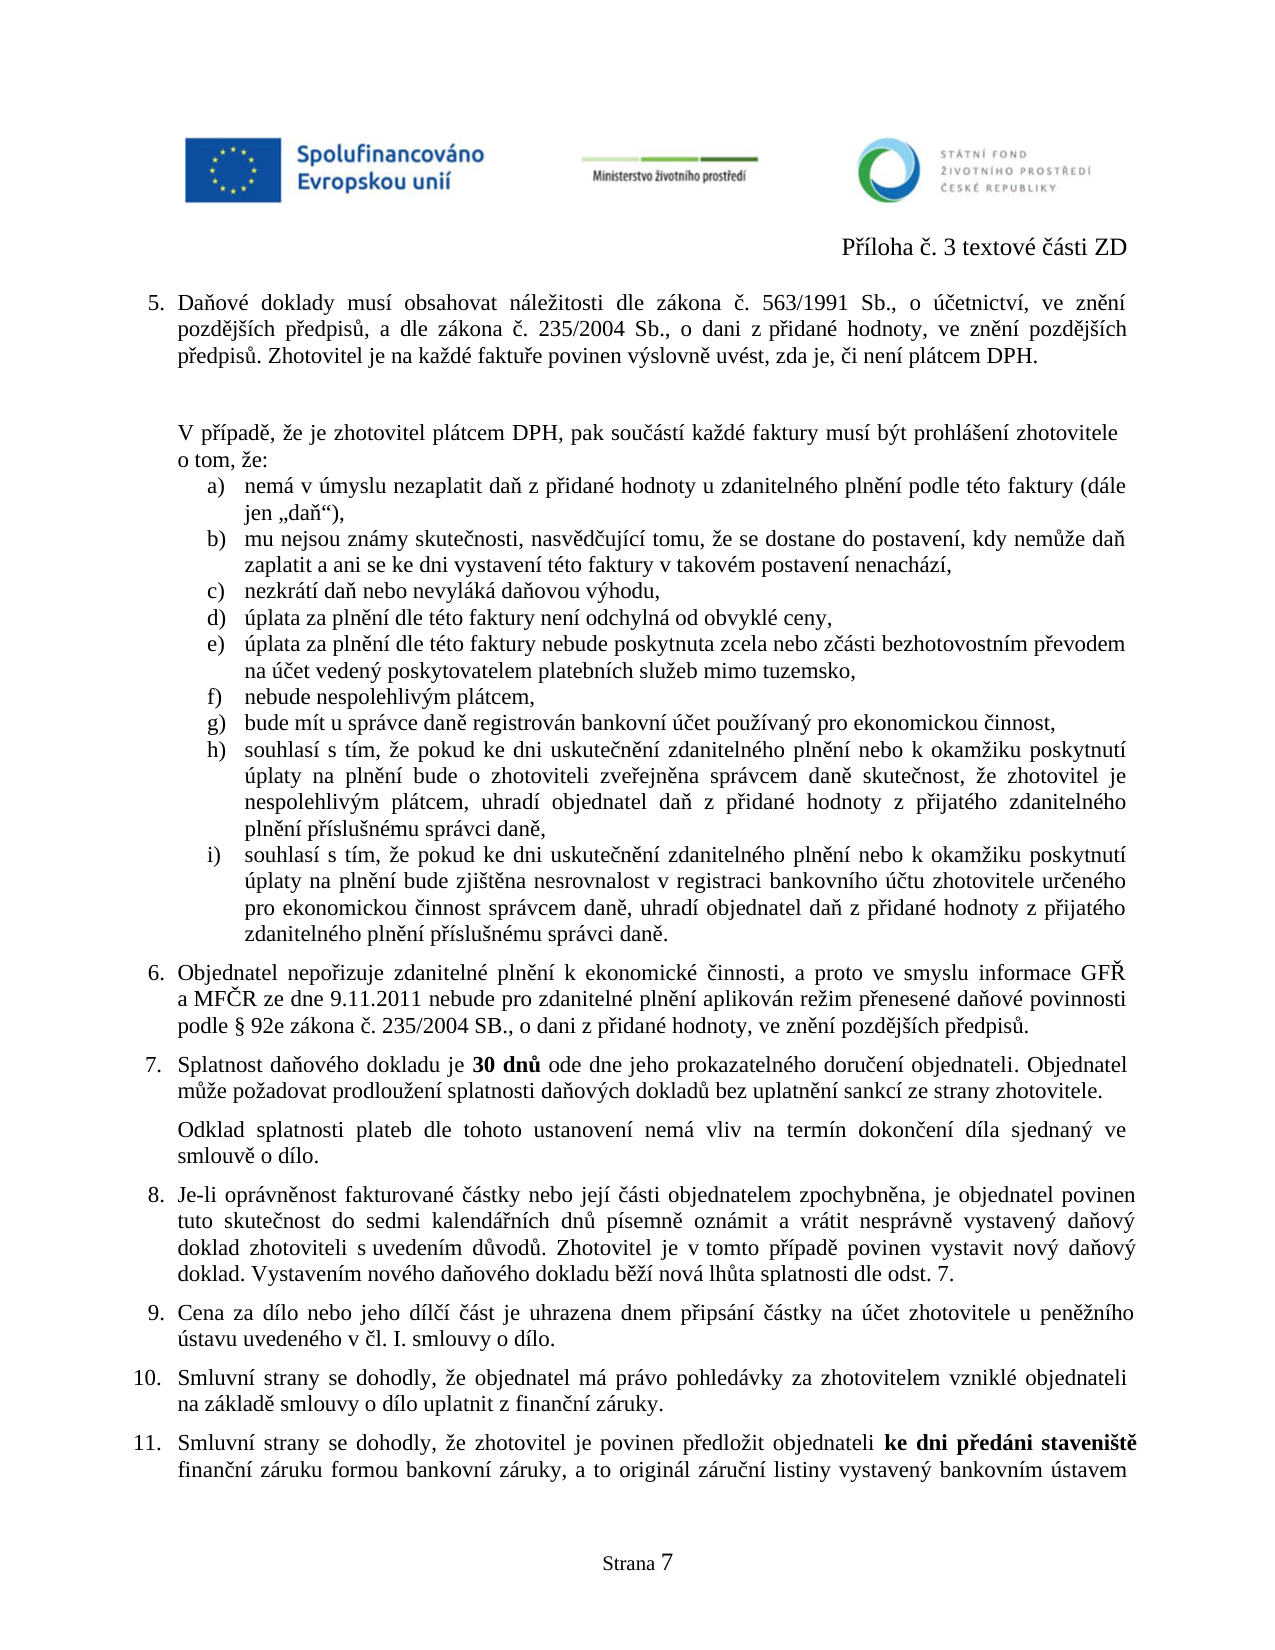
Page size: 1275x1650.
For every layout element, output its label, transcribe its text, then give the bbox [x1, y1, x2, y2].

list Objednatel nepořizuje zdanitelné plnění k ekonomické činnosti, a proto ve smyslu informace GFŘ a MFČR ze dne 9.11.2011 nebude pro zdanitelné plnění aplikován režim přenesené daňové povinnosti podle § 92e zákona č. 235/2004 SB., o dani z přidané hodnoty, ve znění pozdějších předpisů. [148, 959, 1127, 1038]
list Splatnost daňového dokladu je 30 dnů ode dne jeho prokazatelného doručení objednateli. Objednatel může požadovat prodloužení splatnosti daňových dokladů bez uplatnění sankcí ze strany zhotovitele. [145, 1051, 1127, 1103]
list souhlasí s tím, že pokud ke dni uskutečnění zdanitelného plnění nebo k okamžiku poskytnutí úplaty na plnění bude zjištěna nesrovnalost v registraci bankovního účtu zhotovitele určeného pro ekonomickou činnost správcem daně, uhradí objednatel daň z přidané hodnoty z přijatého zdanitelného plnění příslušnému správci daně. [207, 841, 1127, 947]
list Odklad splatnosti plateb dle tohoto ustanovení nemá vliv na termín dokončení díla sjednaný ve smlouvě o dílo. [177, 1116, 1127, 1168]
list úplata za plnění dle této faktury není odchylná od obvyklé ceny, [207, 604, 1127, 630]
list Daňové doklady musí obsahovat náležitosti dle zákona č. 563/1991 Sb., o účetnictví, ve znění pozdějších předpisů, a dle zákona č. 235/2004 Sb., o dani z přidané hodnoty, ve znění pozdějších předpisů. Zhotovitel je na každé faktuře povinen výslovně uvést, zda je, či není plátcem DPH. [148, 289, 1127, 368]
list mu nejsou známy skutečnosti, nasvědčující tomu, že se dostane do postavení, kdy nemůže daň zaplatit a ani se ke dni vystavení této faktury v takovém postavení nenachází, [207, 525, 1127, 578]
picture [168, 102, 1114, 232]
list nebude nespolehlivým plátcem, [207, 683, 1127, 709]
list úplata za plnění dle této faktury nebude poskytnuta zcela nebo zčásti bezhotovostním převodem na účet vedený poskytovatelem platebních služeb mimo tuzemsko, [207, 630, 1127, 683]
list bude mít u správce daně registrován bankovní účet používaný pro ekonomickou činnost, [207, 709, 1127, 736]
list Cena za dílo nebo jeho dílčí část je uhrazena dnem připsání částky na účet zhotovitele u peněžního ústavu uvedeného v čl. I. smlouvy o dílo. [148, 1299, 1137, 1352]
text V případě, že je zhotovitel plátcem DPH, pak součástí každé faktury musí být prohlášení zhotovitele o tom, že: [177, 419, 1127, 472]
list Je-li oprávněnost fakturované částky nebo její části objednatelem zpochybněna, je objednatel povinen tuto skutečnost do sedmi kalendářních dnů písemně oznámit a vrátit nesprávně vystavený daňový doklad zhotoviteli s uvedením důvodů. Zhotovitel je v tomto případě povinen vystavit nový daňový doklad. Vystavením nového daňového dokladu běží nová lhůta splatnosti dle odst. 7. [148, 1181, 1137, 1286]
list nemá v úmyslu nezaplatit daň z přidané hodnoty u zdanitelného plnění podle této faktury (dále jen „daň“), [207, 472, 1127, 525]
list Smluvní strany se dohodly, že objednatel má právo pohledávky za zhotovitelem vzniklé objednateli na základě smlouvy o dílo uplatnit z finanční záruky. [133, 1364, 1137, 1417]
list nezkrátí daň nebo nevyláká daňovou výhodu, [207, 578, 1127, 604]
list souhlasí s tím, že pokud ke dni uskutečnění zdanitelného plnění nebo k okamžiku poskytnutí úplaty na plnění bude o zhotoviteli zveřejněna správcem daně skutečnost, že zhotovitel je nespolehlivým plátcem, uhradí objednatel daň z přidané hodnoty z přijatého zdanitelného plnění příslušnému správci daně, [207, 736, 1127, 841]
